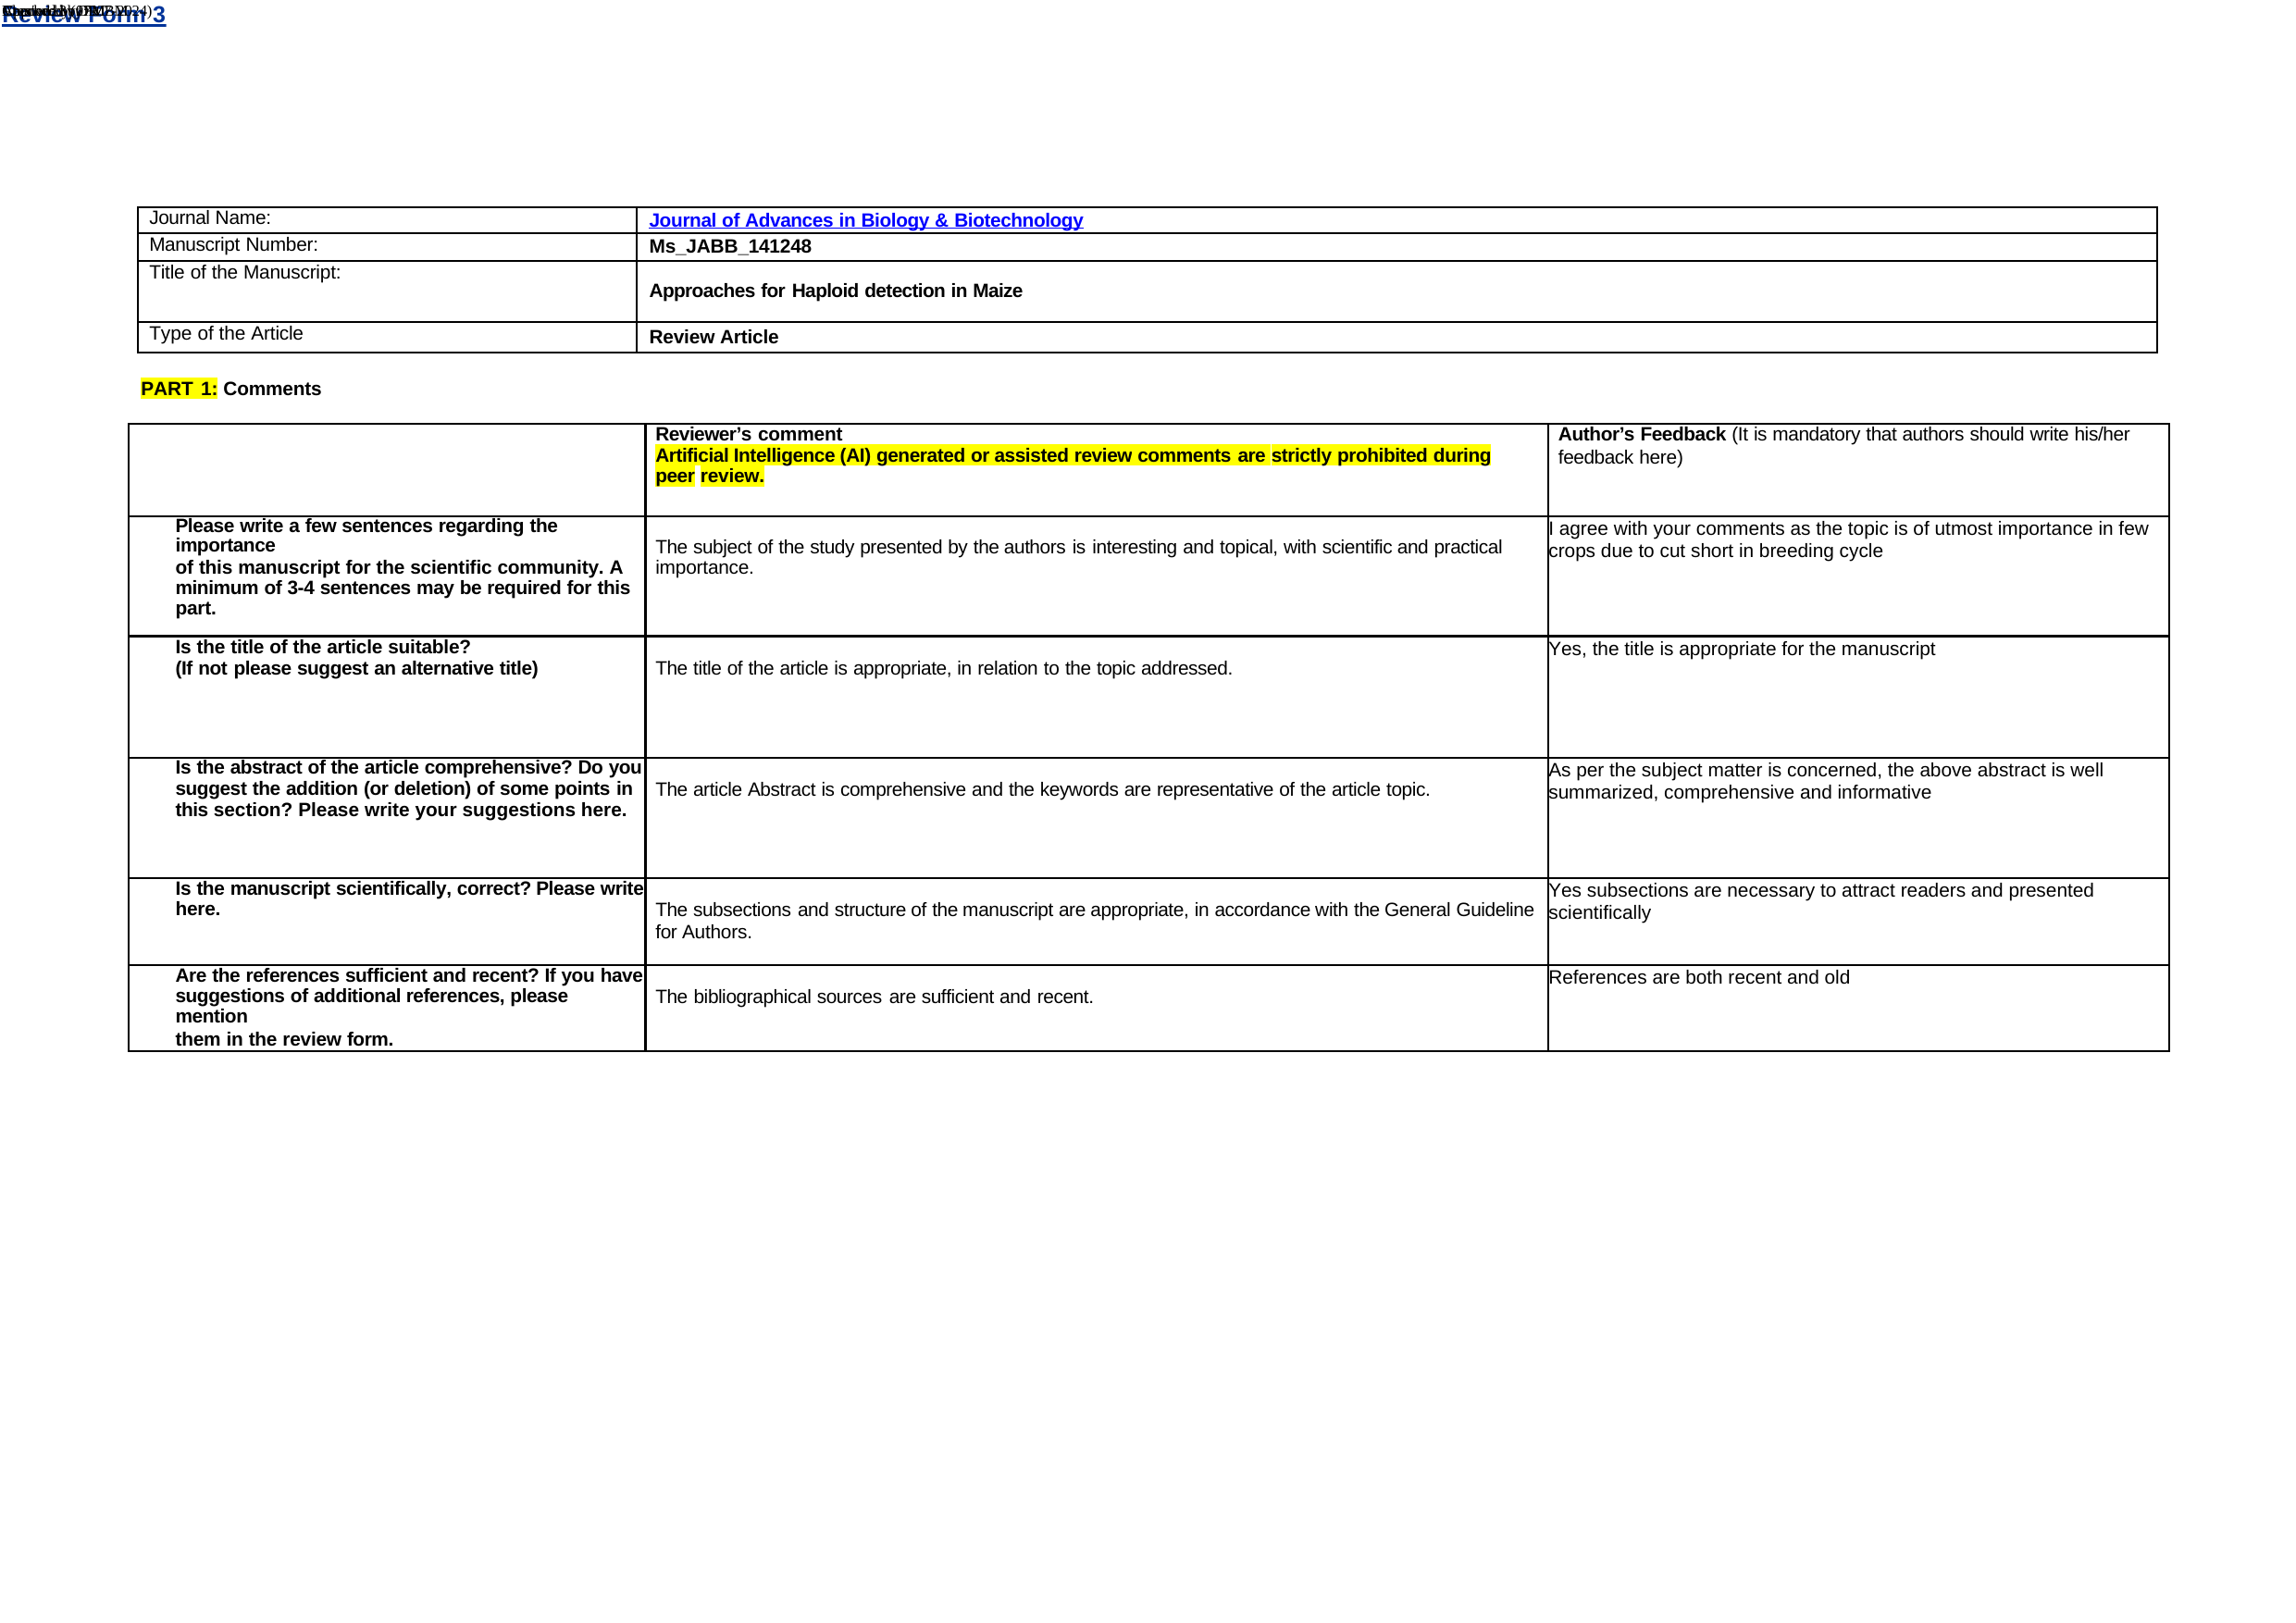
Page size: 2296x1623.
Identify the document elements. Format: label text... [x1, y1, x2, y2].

table_cell Is the abstract of the article comprehensive? Do you suggest the addition (or deletion) of some points in this section? Please write your suggestions here. [130, 759, 644, 876]
table_cell Yes, the title is appropriate for the manuscript [1549, 638, 2168, 757]
table_cell Please write a few sentences regarding the importance of this manuscript for the scientific community. A minimum of 3-4 sentences may be required for this part. [130, 517, 644, 635]
table_cell As per the subject matter is concerned, the above abstract is well summarized, comprehensive and informative [1549, 759, 2168, 876]
table_cell Ms_JABB_141248 [638, 234, 2156, 260]
table_cell Manuscript Number: [139, 234, 636, 260]
table_cell Review Article [638, 323, 2156, 352]
table_cell The subject of the study presented by the authors is interesting and topical, with scientific and practical importance. [647, 517, 1547, 635]
table_header PART 1: Comments [129, 378, 2169, 423]
table_cell Yes subsections are necessary to attract readers and presented scientifically [1549, 879, 2168, 964]
table_cell Title of the Manuscript: [139, 262, 636, 321]
table_cell Approaches for Haploid detection in Maize [638, 262, 2156, 321]
table_cell Is the manuscript scientifically, correct? Please write here. [130, 879, 644, 964]
table_cell The bibliographical sources are sufficient and recent. [647, 966, 1547, 1050]
table_header Journal Name: [139, 208, 636, 232]
table_cell [130, 425, 644, 515]
table_cell References are both recent and old [1549, 966, 2168, 1050]
table_cell Author’s Feedback (It is mandatory that authors should write his/her feedback here) [1549, 425, 2168, 515]
table_header Journal of Advances in Biology & Biotechnology [638, 208, 2156, 232]
table_cell I agree with your comments as the topic is of utmost importance in few crops due to cut short in breeding cycle [1549, 517, 2168, 635]
table_cell The title of the article is appropriate, in relation to the topic addressed. [647, 638, 1547, 757]
table_cell The subsections and structure of the manuscript are appropriate, in accordance with the General Guideline for Authors. [647, 879, 1547, 964]
table_cell Type of the Article [139, 323, 636, 352]
table_cell The article Abstract is comprehensive and the keywords are representative of the article topic. [647, 759, 1547, 876]
table_cell Are the references sufficient and recent? If you have suggestions of additional references, please mention them in the review form. [130, 966, 644, 1050]
table_cell Reviewer’s comment Artificial Intelligence (AI) generated or assisted review comments are strictly prohibited during peer review. [647, 425, 1547, 515]
table_cell Is the title of the article suitable? (If not please suggest an alternative title) [130, 638, 644, 757]
